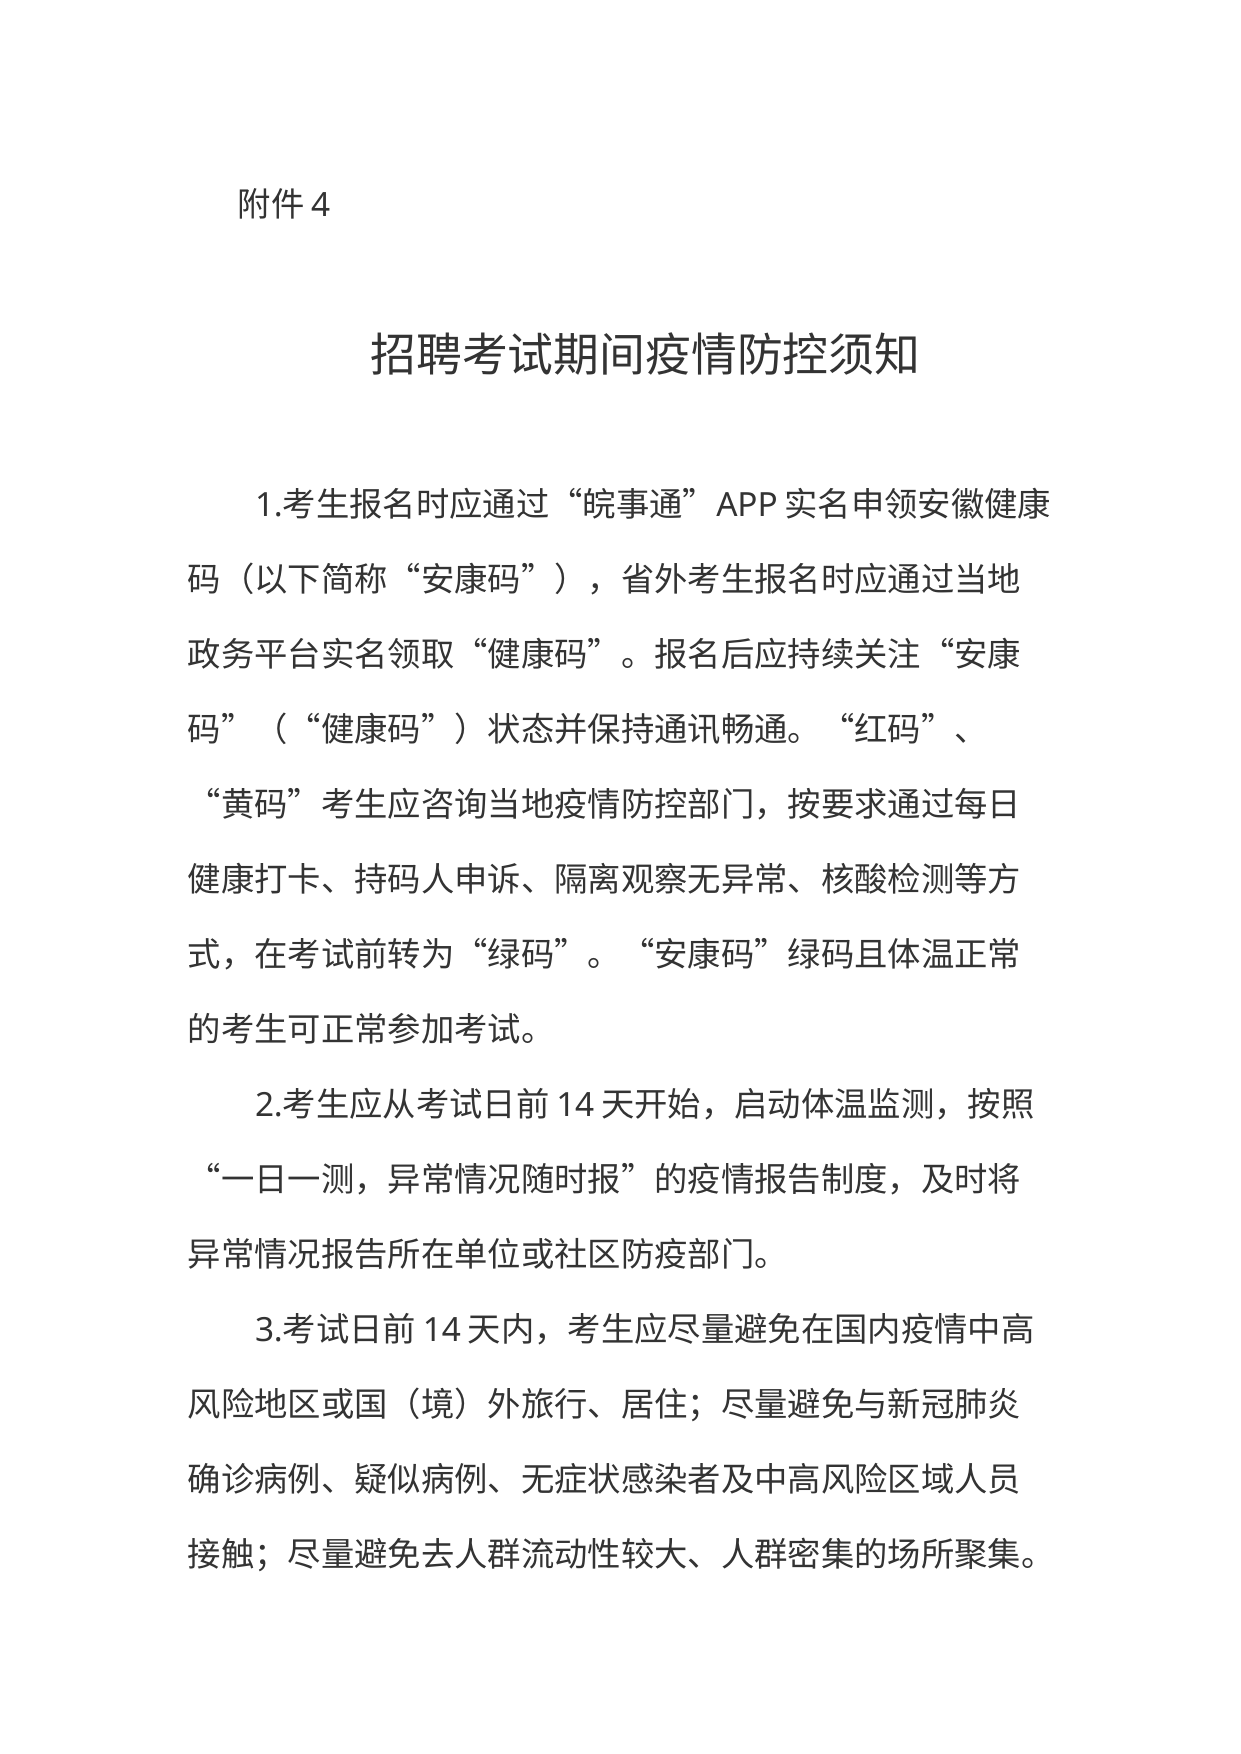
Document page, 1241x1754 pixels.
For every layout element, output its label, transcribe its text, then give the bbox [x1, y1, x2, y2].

text 2.考生应从考试日前14天开始，启动体温监测，按照“一日一测，异常情况随时报”的疫情报告制度，及时将异常情况报告所在单位或社区防疫部门。 [187, 1064, 1053, 1289]
text 3.考试日前14天内，考生应尽量避免在国内疫情中高风险地区或国（境）外旅行、居住；尽量避免与新冠肺炎确诊病例、疑似病例、无症状感染者及中高风险区域人员接触；尽量避免去人群流动性较大、人群密集的场所聚集。 [187, 1289, 1053, 1589]
text 附件4 [187, 164, 1053, 239]
text 招聘考试期间疫情防控须知 [187, 314, 1053, 389]
text 1.考生报名时应通过“皖事通”APP实名申领安徽健康码（以下简称“安康码”），省外考生报名时应通过当地政务平台实名领取“健康码”。报名后应持续关注“安康码”（“健康码”）状态并保持通讯畅通。“红码”、“黄码”考生应咨询当地疫情防控部门，按要求通过每日健康打卡、持码人申诉、隔离观察无异常、核酸检测等方式，在考试前转为“绿码”。“安康码”绿码且体温正常的考生可正常参加考试。 [187, 464, 1053, 1064]
